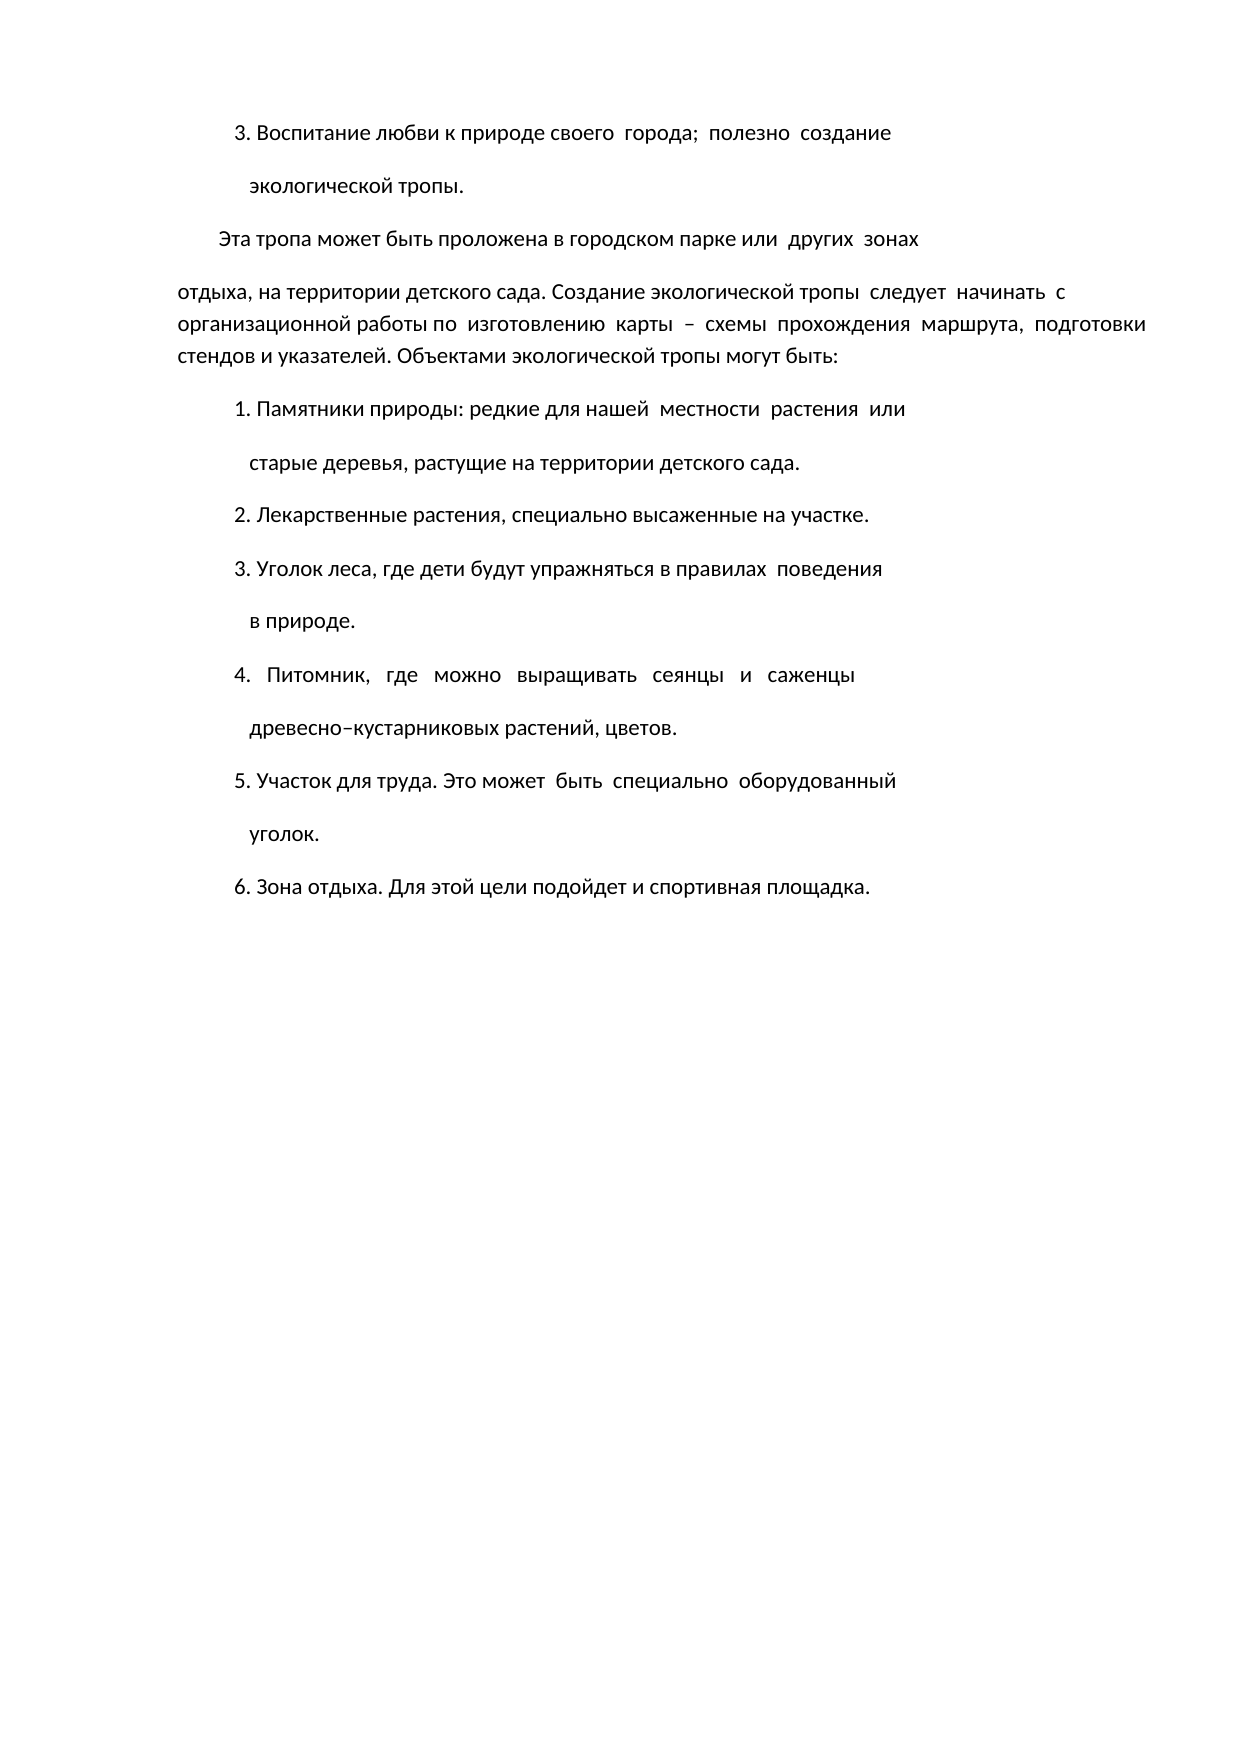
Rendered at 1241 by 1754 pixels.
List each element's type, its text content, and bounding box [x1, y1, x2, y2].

text 3. Воспитание любви к природе своего города; полезно создание [177, 118, 1152, 146]
text 3. Уголок леса, где дети будут упражняться в правилах поведения [177, 554, 1152, 582]
text старые деревья, растущие на территории детского сада. [177, 448, 1152, 476]
text древесно–кустарниковых растений, цветов. [177, 713, 1152, 741]
text 5. Участок для труда. Это может быть специально оборудованный [177, 766, 1152, 794]
text 1. Памятники природы: редкие для нашей местности растения или [177, 394, 1152, 423]
text Эта тропа может быть проложена в городском парке или других зонах [177, 224, 1152, 252]
text экологической тропы. [177, 171, 1152, 199]
text отдыха, на территории детского сада. Создание экологической тропы следует начинать с организационной работы по изготовлению карты – схемы прохождения маршрута, подготовки стендов и указателей. Объектами экологической тропы могут быть: [177, 277, 1152, 369]
text уголок. [177, 819, 1152, 847]
text 4. Питомник, где можно выращивать сеянцы и саженцы [177, 660, 1152, 688]
text 2. Лекарственные растения, специально высаженные на участке. [177, 501, 1152, 529]
text в природе. [177, 607, 1152, 635]
text 6. Зона отдыха. Для этой цели подойдет и спортивная площадка. [177, 872, 1152, 900]
